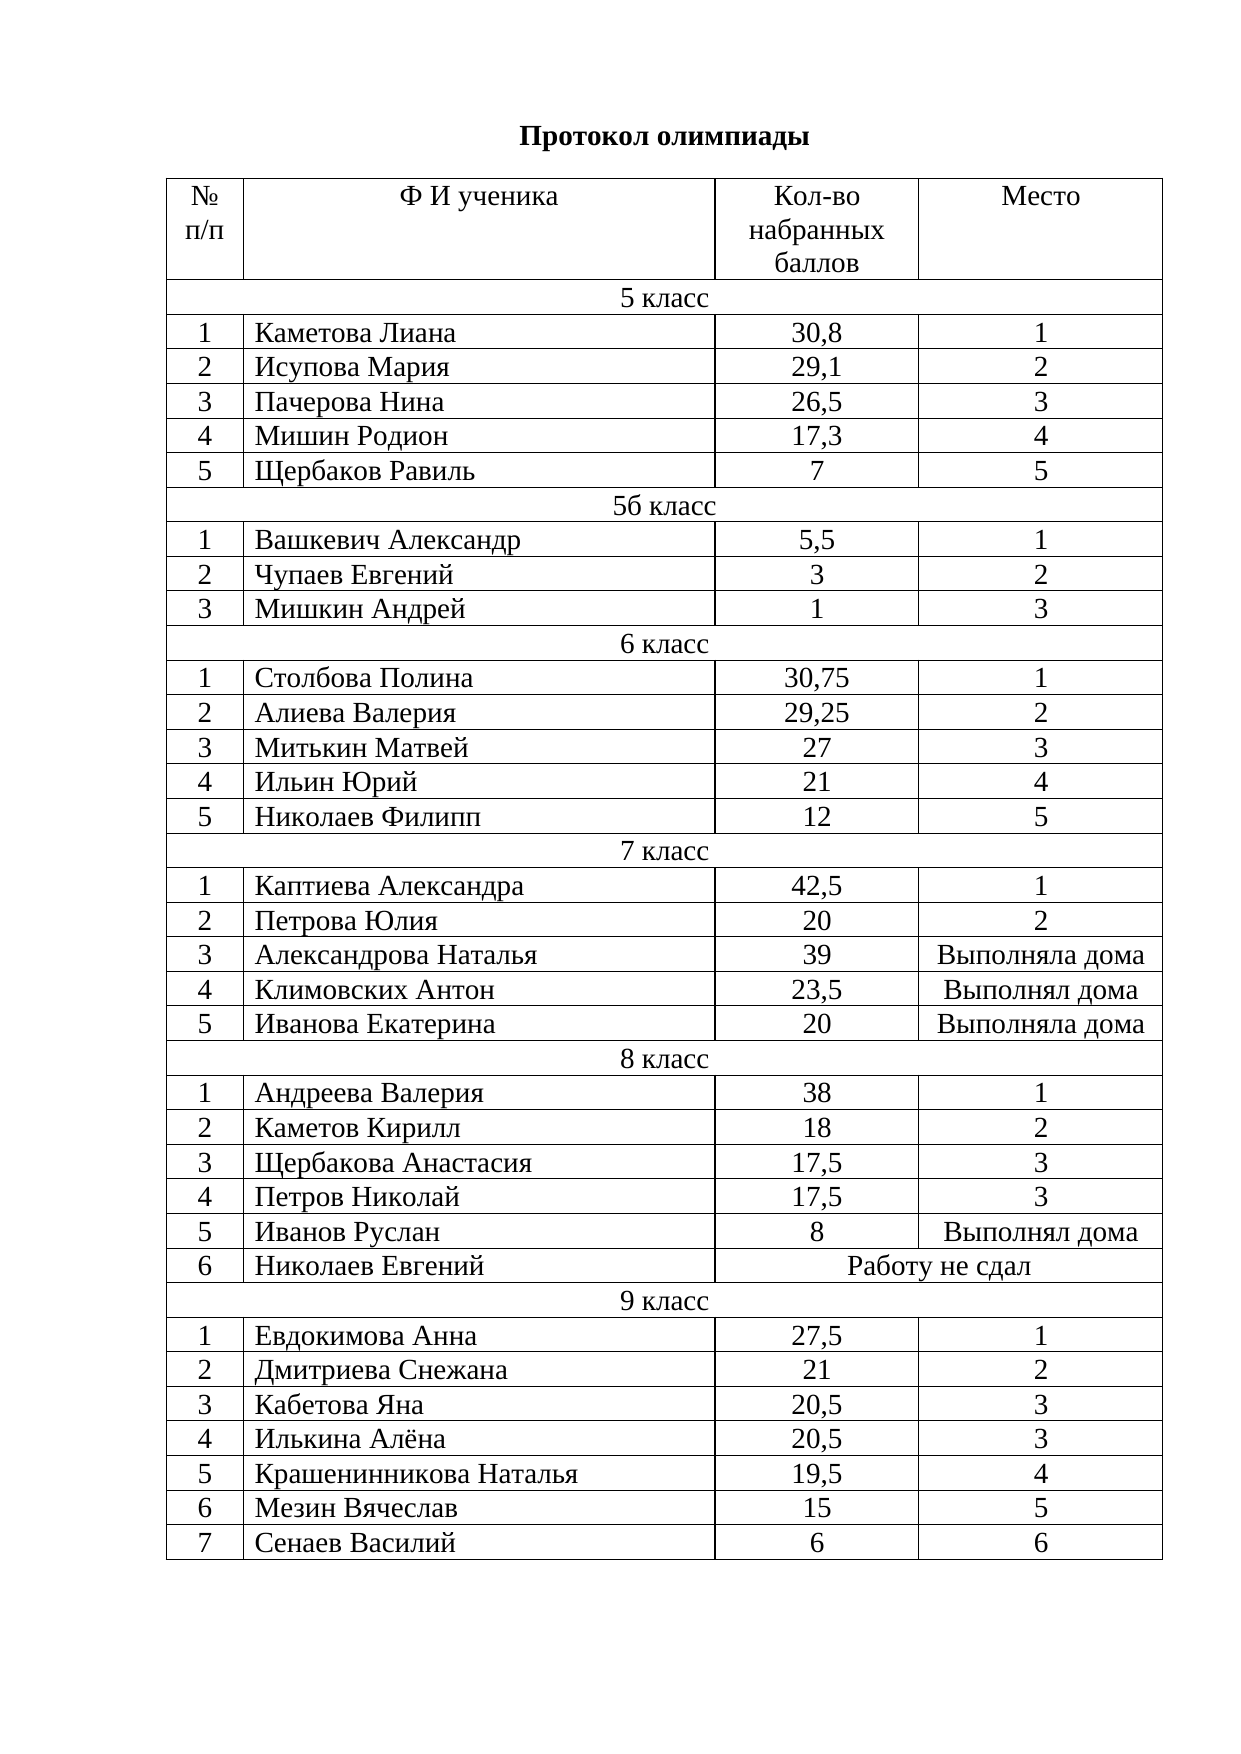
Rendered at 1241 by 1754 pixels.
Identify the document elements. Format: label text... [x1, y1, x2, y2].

table_cell 2 [167, 557, 243, 590]
table_cell 1 [716, 591, 918, 625]
table_cell 5 [167, 1456, 243, 1489]
table_cell 23,5 [716, 972, 918, 1005]
table_cell 6 [716, 1525, 918, 1559]
table_cell 3 [167, 937, 243, 971]
table_cell 5 [167, 1214, 243, 1247]
table_cell 3 [919, 1421, 1162, 1455]
table_cell Мишин Родион [244, 419, 714, 452]
table_cell Щербакова Анастасия [244, 1145, 714, 1178]
table_cell Выполнял дома [919, 1214, 1162, 1247]
table_cell Климовских Антон [244, 972, 714, 1005]
table_cell 1 [167, 1076, 243, 1109]
table_cell Сенаев Василий [244, 1525, 714, 1559]
table_cell Митькин Матвей [244, 730, 714, 763]
table_cell Выполняла дома [919, 937, 1162, 971]
table_cell 3 [716, 557, 918, 590]
table_cell 5 [167, 799, 243, 832]
table_cell 18 [716, 1110, 918, 1144]
table_cell 20,5 [716, 1421, 918, 1455]
table_cell 29,1 [716, 349, 918, 383]
table_cell 3 [919, 1387, 1162, 1420]
table_cell Петров Николай [244, 1179, 714, 1213]
table_cell 4 [167, 419, 243, 452]
table_cell 5,5 [716, 522, 918, 556]
table_cell 3 [167, 1145, 243, 1178]
table_header Кол-во набранных баллов [716, 179, 918, 279]
table_cell Андреева Валерия [244, 1076, 714, 1109]
table_header Ф И ученика [244, 179, 714, 279]
table_cell 1 [167, 1318, 243, 1351]
table_cell 5 [167, 1006, 243, 1040]
table_cell 5 [919, 453, 1162, 487]
table_cell 2 [919, 1352, 1162, 1386]
table_cell Кабетова Яна [244, 1387, 714, 1420]
table_cell 17,3 [716, 419, 918, 452]
table_cell 5б класс [167, 488, 1162, 521]
table_cell 3 [919, 730, 1162, 763]
table_cell 20,5 [716, 1387, 918, 1420]
table_cell 9 класс [167, 1283, 1162, 1317]
table_cell 1 [167, 315, 243, 348]
table_cell 6 [167, 1491, 243, 1524]
table_cell Александрова Наталья [244, 937, 714, 971]
table_cell Иванова Екатерина [244, 1006, 714, 1040]
table_cell 21 [716, 1352, 918, 1386]
table_cell Петрова Юлия [244, 903, 714, 936]
table_cell 3 [167, 384, 243, 417]
table_cell 3 [167, 591, 243, 625]
table_cell Каметова Лиана [244, 315, 714, 348]
table_cell 42,5 [716, 868, 918, 902]
table_cell 6 класс [167, 626, 1162, 659]
table_header № п/п [167, 179, 243, 279]
table_cell 27 [716, 730, 918, 763]
table_cell Евдокимова Анна [244, 1318, 714, 1351]
table_cell 1 [919, 1076, 1162, 1109]
table_cell Крашенинникова Наталья [244, 1456, 714, 1489]
table_cell 15 [716, 1491, 918, 1524]
table_cell 39 [716, 937, 918, 971]
table_cell 7 [716, 453, 918, 487]
table_cell 4 [167, 764, 243, 798]
table_cell 1 [919, 1318, 1162, 1351]
table_cell 1 [919, 661, 1162, 694]
table_cell 3 [919, 1145, 1162, 1178]
table_cell Николаев Филипп [244, 799, 714, 832]
table_cell 4 [919, 764, 1162, 798]
table_cell 6 [167, 1249, 243, 1282]
table_cell Илькина Алёна [244, 1421, 714, 1455]
table_cell 7 класс [167, 834, 1162, 867]
table_cell 21 [716, 764, 918, 798]
table_cell 2 [167, 1352, 243, 1386]
table_cell 12 [716, 799, 918, 832]
table_cell Каптиева Александра [244, 868, 714, 902]
table_cell 17,5 [716, 1145, 918, 1178]
table_cell Выполняла дома [919, 1006, 1162, 1040]
table_cell 3 [919, 1179, 1162, 1213]
table_cell 27,5 [716, 1318, 918, 1351]
table_cell 2 [167, 695, 243, 729]
table_cell Чупаев Евгений [244, 557, 714, 590]
table_cell 2 [919, 557, 1162, 590]
table_header Место [919, 179, 1162, 279]
table_cell Пачерова Нина [244, 384, 714, 417]
table_cell 2 [919, 903, 1162, 936]
table_cell 30,75 [716, 661, 918, 694]
table_cell 1 [919, 522, 1162, 556]
table_cell 2 [919, 695, 1162, 729]
table_cell 5 [167, 453, 243, 487]
table_cell 29,25 [716, 695, 918, 729]
table_cell 3 [919, 591, 1162, 625]
table_cell 1 [919, 868, 1162, 902]
table_cell 1 [167, 868, 243, 902]
table_cell 8 [716, 1214, 918, 1247]
table_cell Исупова Мария [244, 349, 714, 383]
table_cell 5 [919, 799, 1162, 832]
table_cell 5 [919, 1491, 1162, 1524]
table_cell 30,8 [716, 315, 918, 348]
table_cell 4 [167, 1421, 243, 1455]
table_cell 5 класс [167, 280, 1162, 314]
table_cell 38 [716, 1076, 918, 1109]
table_cell Столбова Полина [244, 661, 714, 694]
table_cell Ильин Юрий [244, 764, 714, 798]
table_cell Щербаков Равиль [244, 453, 714, 487]
table_cell Работу не сдал [716, 1249, 1162, 1282]
table_cell Вашкевич Александр [244, 522, 714, 556]
table_cell 26,5 [716, 384, 918, 417]
text Протокол олимпиады [177, 118, 1152, 152]
table_cell 6 [919, 1525, 1162, 1559]
table_cell 2 [919, 349, 1162, 383]
table_cell 7 [167, 1525, 243, 1559]
table_cell 2 [167, 349, 243, 383]
table_cell 8 класс [167, 1041, 1162, 1074]
table_cell Выполнял дома [919, 972, 1162, 1005]
table_cell 4 [167, 972, 243, 1005]
table_cell 20 [716, 1006, 918, 1040]
table_cell Мишкин Андрей [244, 591, 714, 625]
table_cell 3 [919, 384, 1162, 417]
table_cell 1 [167, 661, 243, 694]
table_cell 4 [919, 1456, 1162, 1489]
table_cell Алиева Валерия [244, 695, 714, 729]
table_cell 17,5 [716, 1179, 918, 1213]
table_cell Каметов Кирилл [244, 1110, 714, 1144]
table_cell 4 [167, 1179, 243, 1213]
table_cell 2 [167, 903, 243, 936]
table_cell 2 [167, 1110, 243, 1144]
table_cell Мезин Вячеслав [244, 1491, 714, 1524]
table_cell Иванов Руслан [244, 1214, 714, 1247]
table_cell 3 [167, 730, 243, 763]
table_cell 19,5 [716, 1456, 918, 1489]
table_cell Николаев Евгений [244, 1249, 714, 1282]
table_cell 20 [716, 903, 918, 936]
table_cell Дмитриева Снежана [244, 1352, 714, 1386]
table_cell 2 [919, 1110, 1162, 1144]
table_cell 1 [919, 315, 1162, 348]
table_cell 1 [167, 522, 243, 556]
table_cell 4 [919, 419, 1162, 452]
table_cell 3 [167, 1387, 243, 1420]
